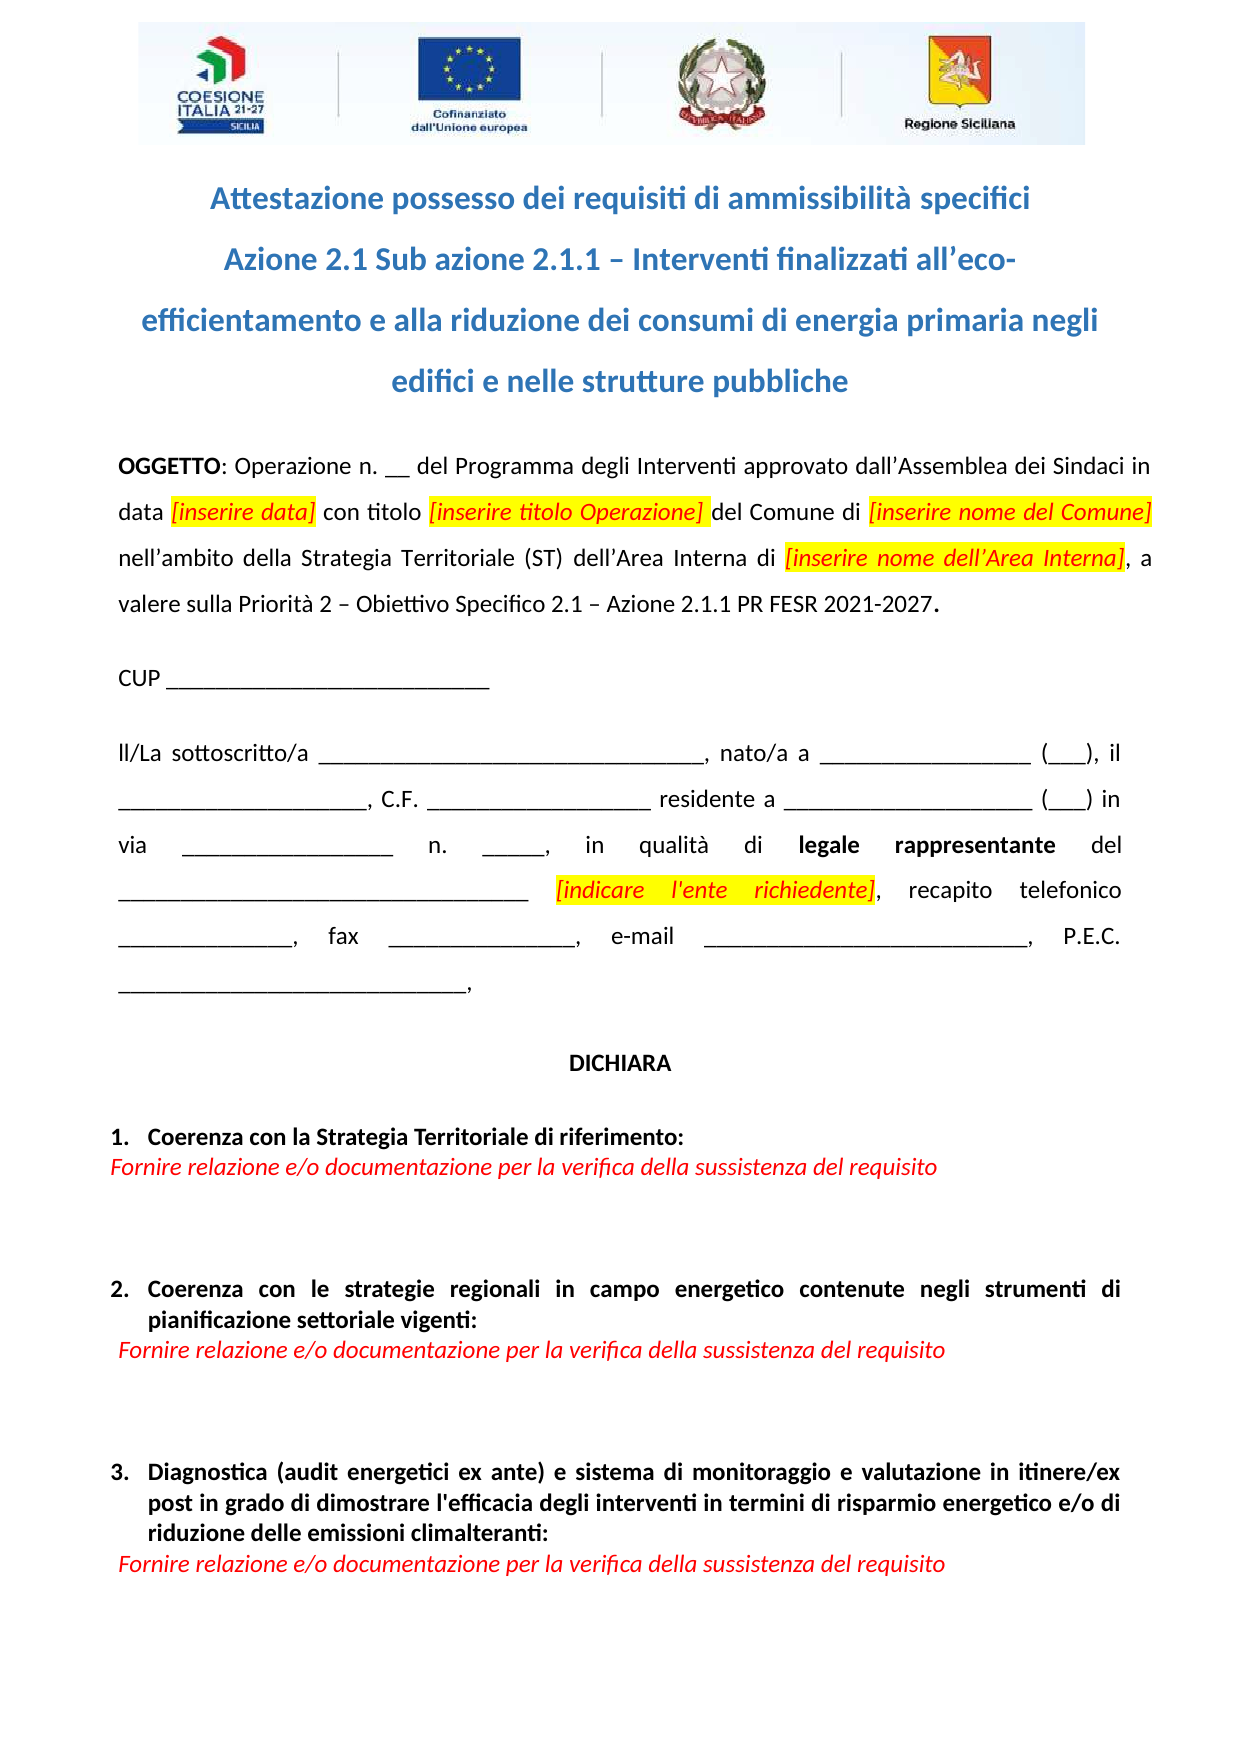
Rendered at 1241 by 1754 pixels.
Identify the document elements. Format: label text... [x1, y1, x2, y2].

text Azione 2.1 Sub azione 2.1.1 – Interventi finalizzati all’eco-efficientamento e alla riduzione dei consumi di energia primaria negli edifici e nelle strutture pubbliche [118, 238, 1122, 401]
text Fornire relazione e/o documentazione per la verifica della sussistenza del requisito [118, 1334, 1122, 1365]
text Attestazione possesso dei requisiti di ammissibilità specifici [118, 177, 1122, 218]
list Diagnostica (audit energetici ex ante) e sistema di monitoraggio e valutazione in itinere/ex post in grado di dimostrare l'efficacia degli interventi in termini di risparmio energetico e/o di riduzione delle emissioni climalteranti: [110, 1456, 1122, 1548]
text DICHIARA [118, 1047, 1122, 1077]
text Fornire relazione e/o documentazione per la verifica della sussistenza del requisito [118, 1548, 1122, 1578]
list Coerenza con la Strategia Territoriale di riferimento: [110, 1121, 1122, 1151]
list Coerenza con le strategie regionali in campo energetico contenute negli strumenti di pianificazione settoriale vigenti: [110, 1273, 1122, 1334]
text Fornire relazione e/o documentazione per la verifica della sussistenza del requisito [110, 1151, 1122, 1182]
text OGGETTO: Operazione n. __ del Programma degli Interventi approvato dall’Assemblea dei Sindaci in data [inserire data] con titolo [inserire titolo Operazione] del Comune di [inserire nome del Comune] nell’ambito della Strategia Territoriale (ST) dell’Area Interna di [inserire nome dell’Area Interna], a valere sulla Priorità 2 – Obiettivo Specifico 2.1 – Azione 2.1.1 PR FESR 2021-2027. [118, 451, 1152, 618]
text ll/La sottoscritto/a _______________________________, nato/a a _________________ (___), il ____________________, C.F. __________________ residente a ____________________ (___) in via _________________ n. _____, in qualità di legale rappresentante del _________________________________ [indicare l'ente richiedente], recapito telefonico ______________, fax _______________, e-mail __________________________, P.E.C. ____________________________, [118, 737, 1122, 997]
picture [138, 22, 1085, 145]
text CUP __________________________ [118, 663, 1152, 693]
